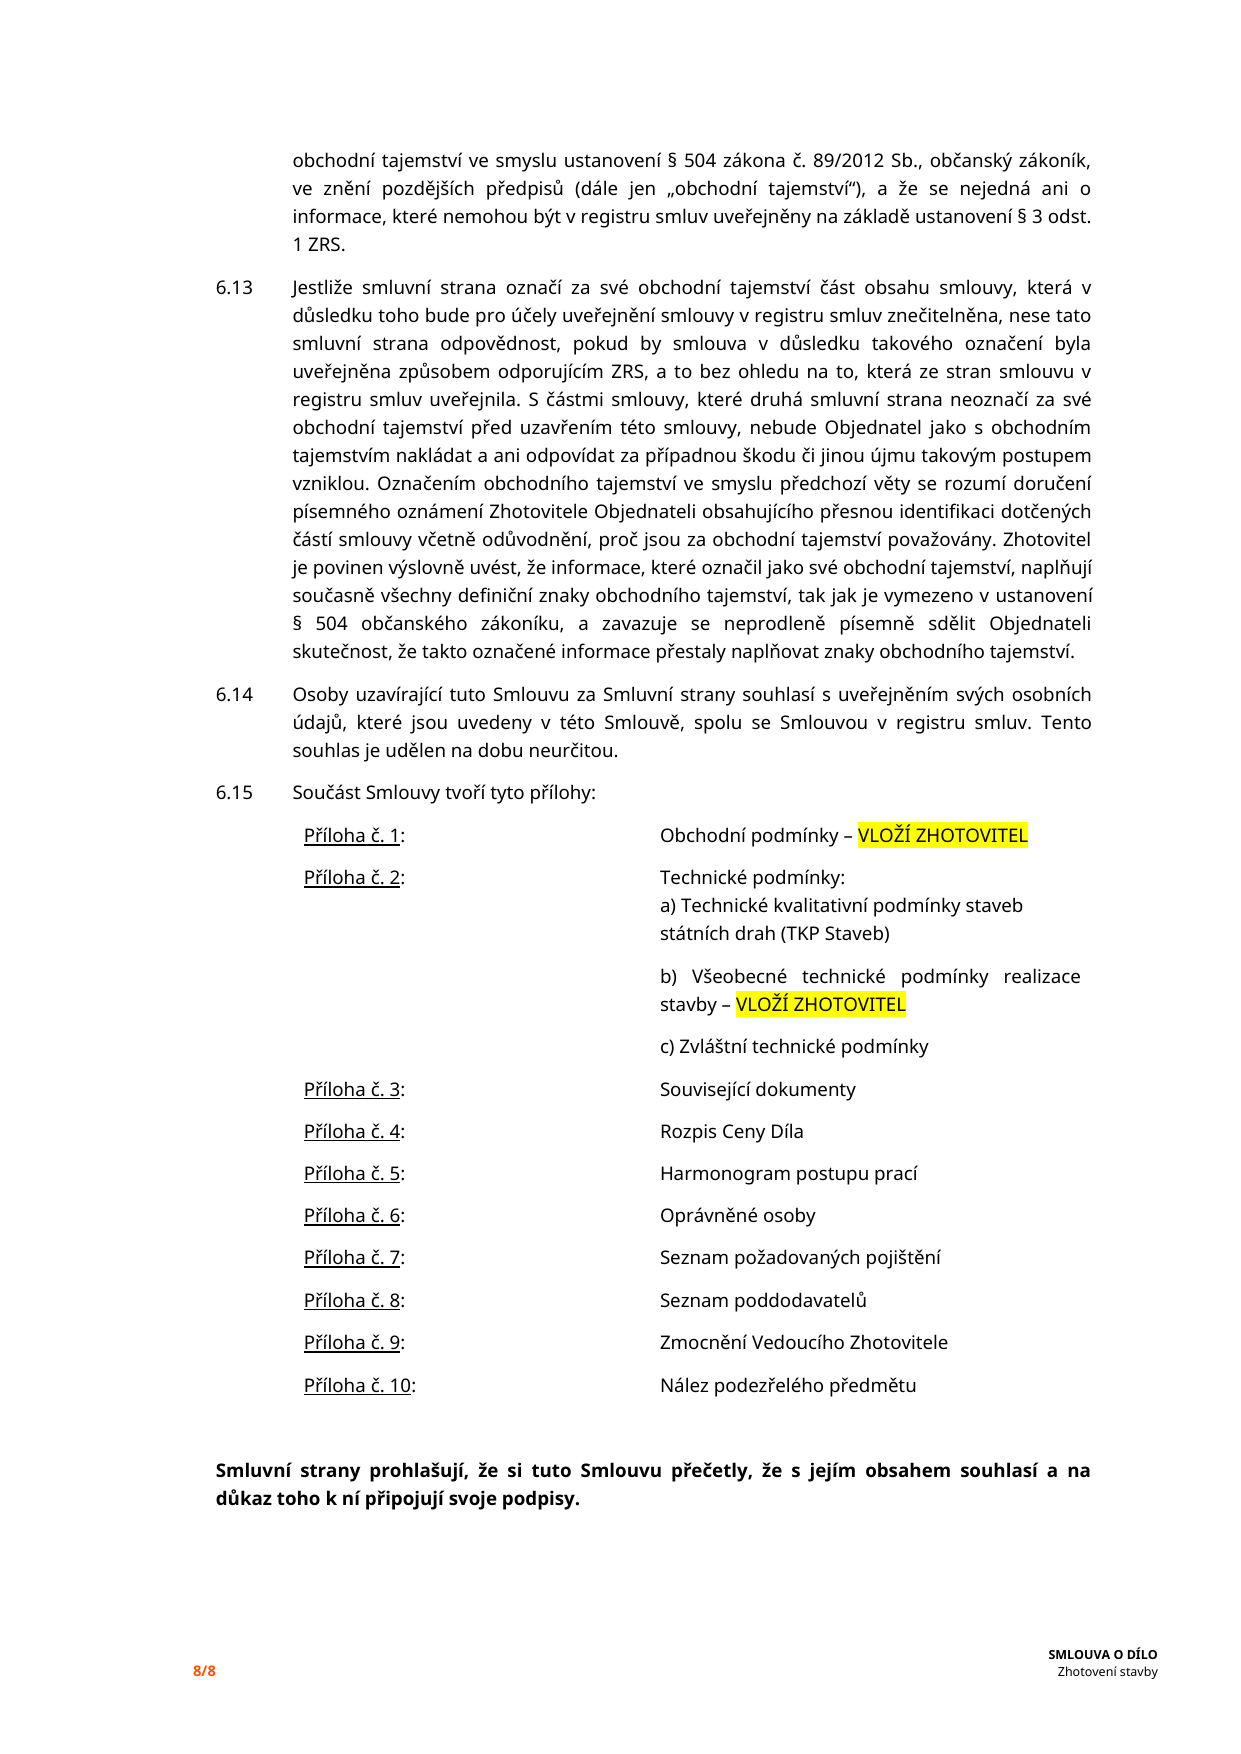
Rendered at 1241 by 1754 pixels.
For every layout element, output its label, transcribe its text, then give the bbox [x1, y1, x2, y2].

table_cell Příloha č. 3: [216, 1076, 572, 1118]
text Jestliže smluvní strana označí za své obchodní tajemství část obsahu smlouvy, která v důsledku toho bude pro účely uveřejnění smlouvy v registru smluv znečitelněna, nese tato smluvní strana odpovědnost, pokud by smlouva v důsledku takového označení byla uveřejněna způsobem odporujícím ZRS, a to bez ohledu na to, která ze stran smlouvu v registru smluv uveřejnila. S částmi smlouvy, které druhá smluvní strana neoznačí za své obchodní tajemství před uzavřením této smlouvy, nebude Objednatel jako s obchodním tajemstvím nakládat a ani odpovídat za případnou škodu či jinou újmu takovým postupem vzniklou. Označením obchodního tajemství ve smyslu předchozí věty se rozumí doručení písemného oznámení Zhotovitele Objednateli obsahujícího přesnou identifikaci dotčených částí smlouvy včetně odůvodnění, proč jsou za obchodní tajemství považovány. Zhotovitel je povinen výslovně uvést, že informace, které označil jako své obchodní tajemství, naplňují současně všechny definiční znaky obchodního tajemství, tak jak je vymezeno v ustanovení § 504 občanského zákoníku, a zavazuje se neprodleně písemně sdělit Objednateli skutečnost, že takto označené informace přestaly naplňovat znaky obchodního tajemství. [216, 274, 1093, 664]
table_cell Rozpis Ceny Díla [572, 1118, 1093, 1160]
table_cell Příloha č. 6: [216, 1203, 572, 1245]
text Smluvní strany prohlašují, že si tuto Smlouvu přečetly, že s jejím obsahem souhlasí a na důkaz toho k ní připojují svoje podpisy. [216, 1457, 1093, 1510]
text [216, 147, 1093, 257]
table_cell Příloha č. 5: [216, 1160, 572, 1202]
table_cell Seznam požadovaných pojištění [572, 1245, 1093, 1287]
table_cell Technické podmínky: a) Technické kvalitativní podmínky staveb státních drah (TKP Staveb) b) Všeobecné technické podmínky realizace stavby – VLOŽÍ ZHOTOVITEL c) Zvláštní technické podmínky [572, 865, 1093, 1076]
table_cell Oprávněné osoby [572, 1203, 1093, 1245]
table_cell Příloha č. 8: Příloha č. 9: Příloha č. 10: [216, 1287, 572, 1457]
table_cell Související dokumenty [572, 1076, 1093, 1118]
text Součást Smlouvy tvoří tyto přílohy: [216, 780, 1093, 805]
table_header Obchodní podmínky – VLOŽÍ ZHOTOVITEL [572, 822, 1093, 864]
table_cell Harmonogram postupu prací [572, 1160, 1093, 1202]
table_cell Seznam poddodavatelů Zmocnění Vedoucího Zhotovitele Nález podezřelého předmětu [572, 1287, 1093, 1457]
table_cell Příloha č. 7: [216, 1245, 572, 1287]
table_header Příloha č. 1: [216, 822, 572, 864]
table_cell Příloha č. 2: [216, 865, 572, 1076]
table_cell Příloha č. 4: [216, 1118, 572, 1160]
text Osoby uzavírající tuto Smlouvu za Smluvní strany souhlasí s uveřejněním svých osobních údajů, které jsou uvedeny v této Smlouvě, spolu se Smlouvou v registru smluv. Tento souhlas je udělen na dobu neurčitou. [216, 681, 1093, 763]
